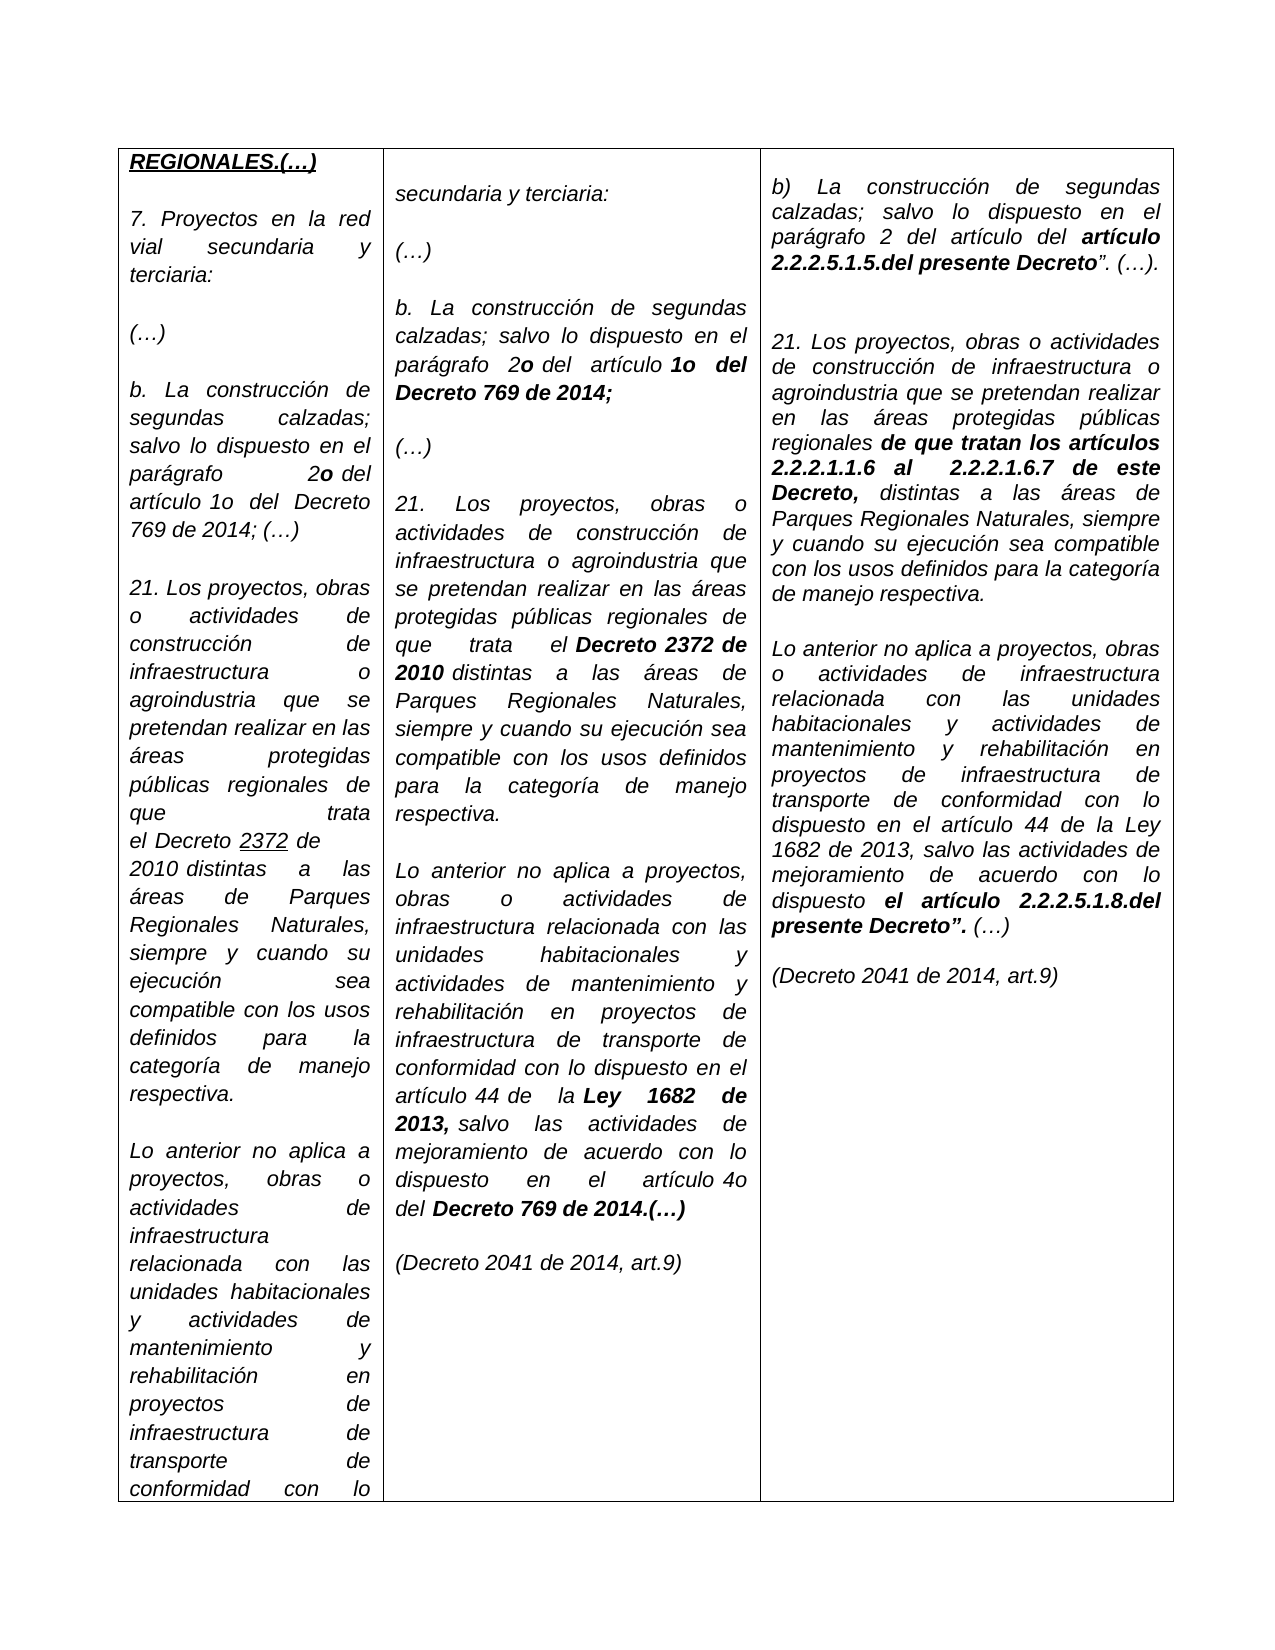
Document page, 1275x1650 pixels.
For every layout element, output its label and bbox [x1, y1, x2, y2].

table_cell [119, 149, 383, 1501]
table_cell [384, 149, 760, 1501]
table_cell [761, 149, 1173, 1501]
